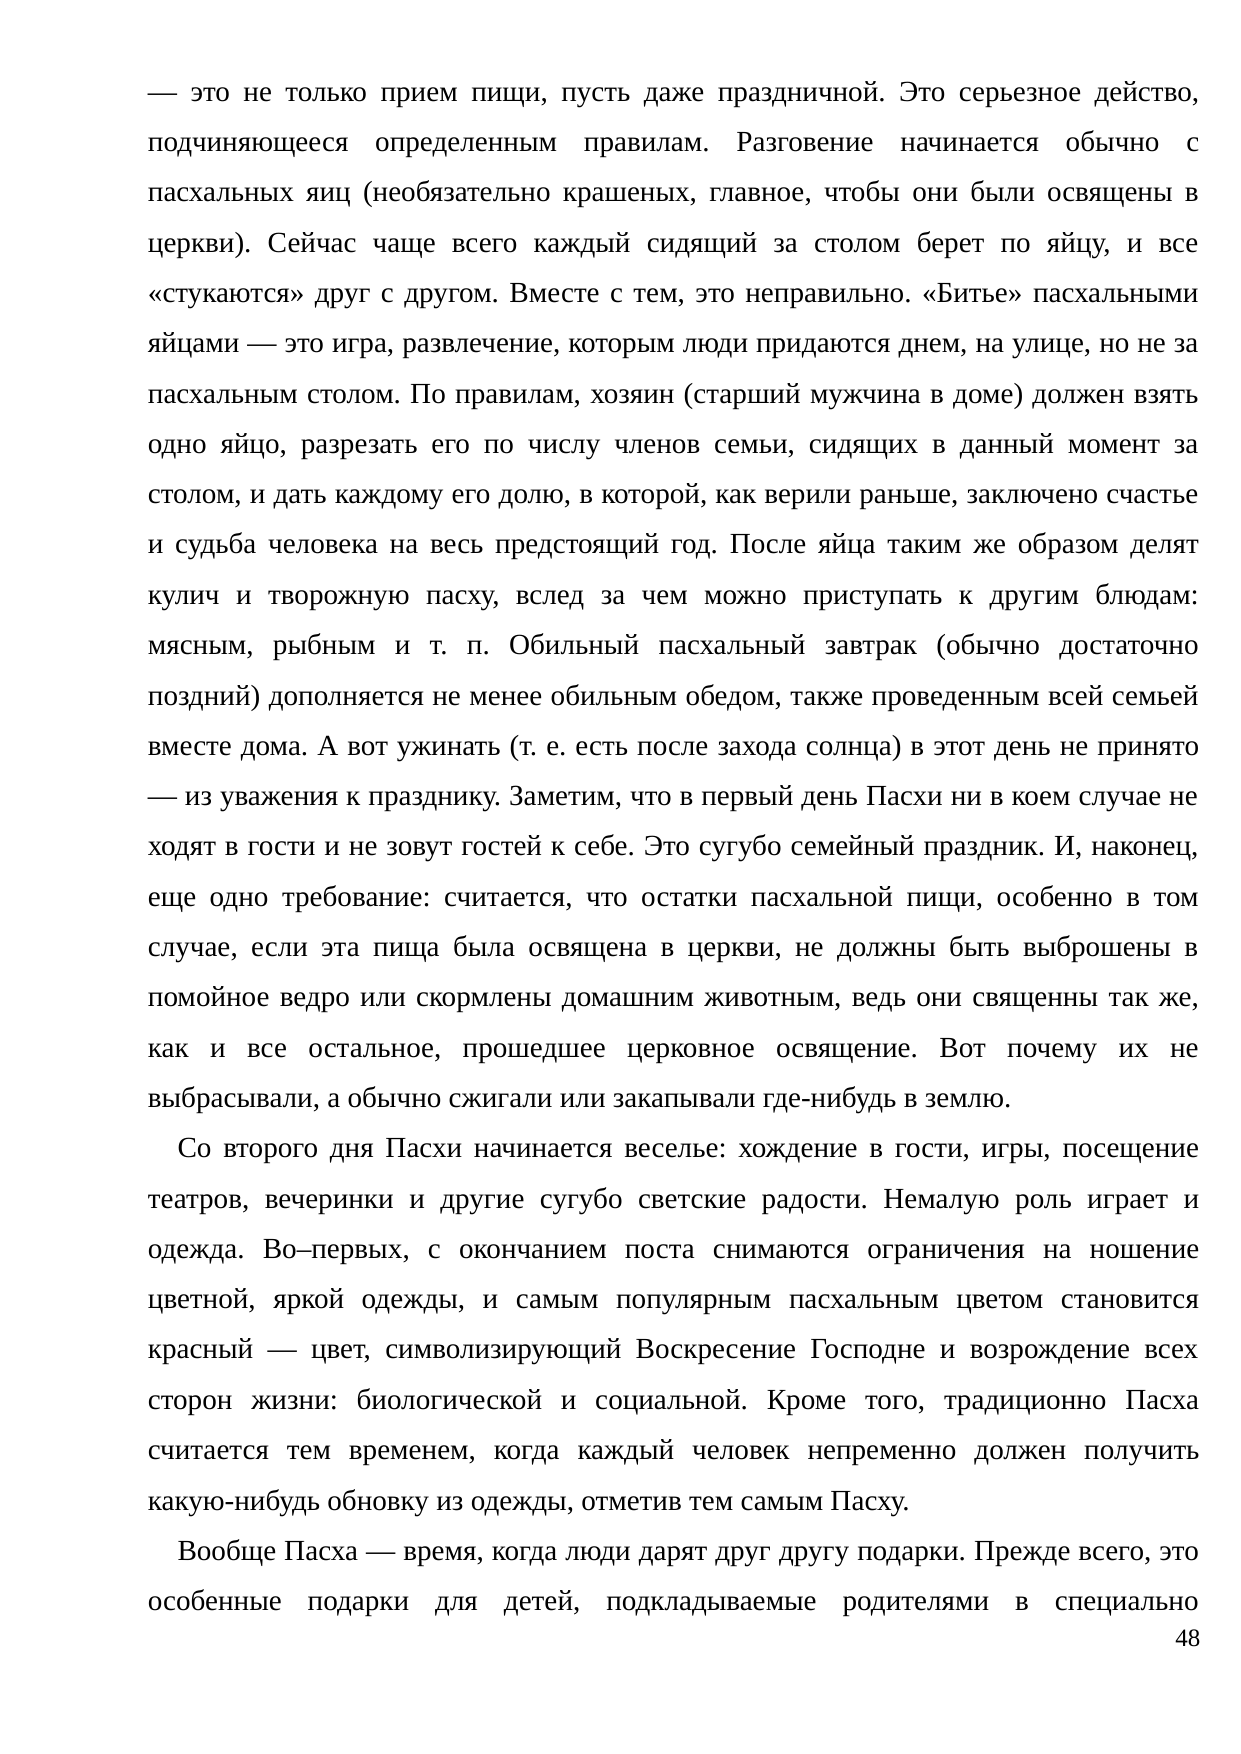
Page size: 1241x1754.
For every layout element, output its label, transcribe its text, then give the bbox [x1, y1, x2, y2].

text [148, 74, 1200, 1114]
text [148, 1533, 1200, 1617]
text Со второго дня Пасхи начинается веселье: хождение в гости, игры, посещение театров, вечеринки и другие сугубо светские радости. Немалую роль играет и одежда. Во–первых, с окончанием поста снимаются ограничения на ношение цветной, яркой одежды, и самым популярным пасхальным цветом становится красный — цвет, символизирующий Воскресение Господне и возрождение всех сторон жизни: биологической и социальной. Кроме того, традиционно Пасха считается тем временем, когда каждый человек непременно должен получить какую-нибудь обновку из одежды, отметив тем самым Пасху. [148, 1130, 1200, 1516]
